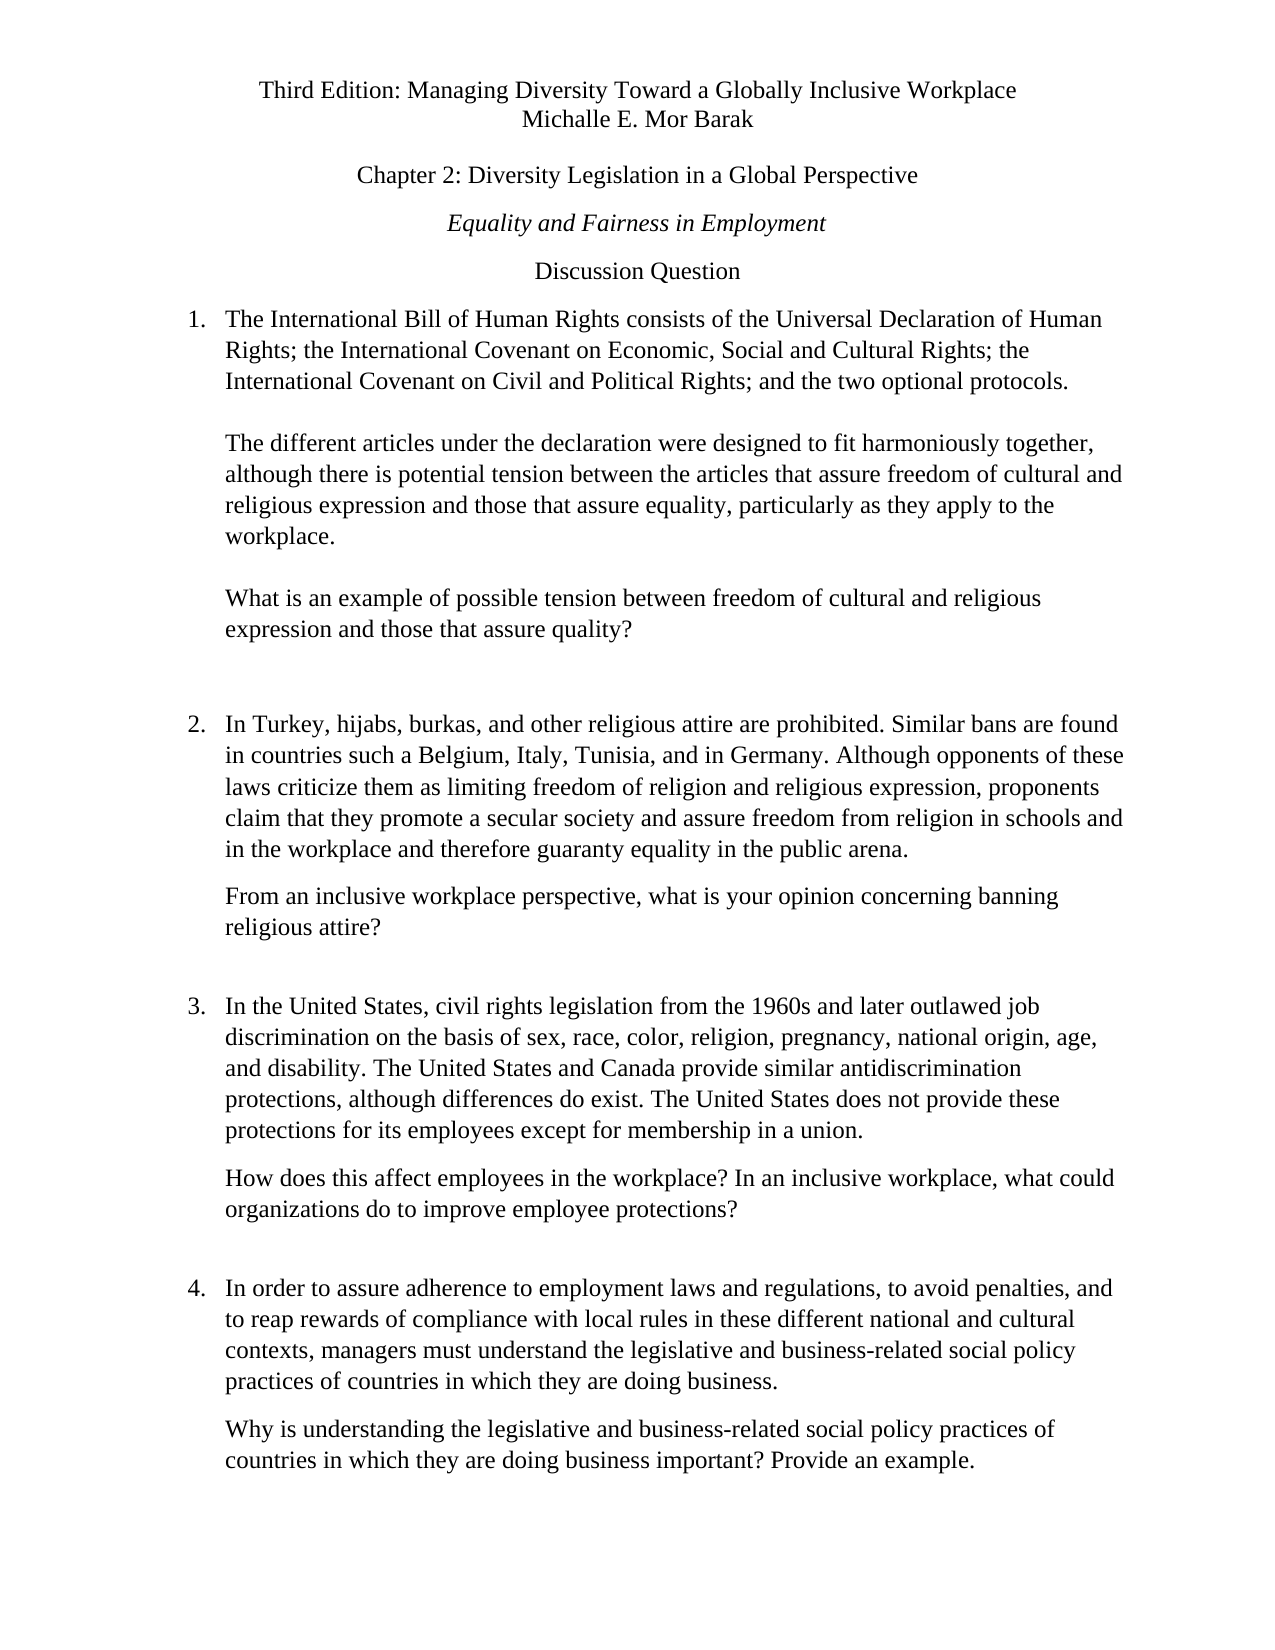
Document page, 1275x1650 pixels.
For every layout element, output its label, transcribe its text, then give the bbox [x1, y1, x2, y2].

list What is an example of possible tension between freedom of cultural and religious expression and those that assure quality? [225, 583, 1125, 643]
text From an inclusive workplace perspective, what is your opinion concerning banning religious attire? [225, 881, 1125, 941]
list The different articles under the declaration were designed to fit harmoniously together, although there is potential tension between the articles that assure freedom of cultural and religious expression and those that assure equality, particularly as they apply to the workplace. [225, 428, 1125, 550]
text Equality and Fairness in Employment [150, 208, 1125, 237]
text Why is understanding the legislative and business-related social policy practices of countries in which they are doing business important? Provide an example. [225, 1414, 1125, 1473]
list In order to assure adherence to employment laws and regulations, to avoid penalties, and to reap rewards of compliance with local rules in these different national and cultural contexts, managers must understand the legislative and business-related social policy practices of countries in which they are doing business. [187, 1273, 1125, 1395]
text Chapter 2: Diversity Legislation in a Global Perspective [150, 161, 1125, 189]
list In Turkey, hijabs, burkas, and other religious attire are prohibited. Similar bans are found in countries such a Belgium, Italy, Tunisia, and in Germany. Although opponents of these laws criticize them as limiting freedom of religion and religious expression, proponents claim that they promote a secular society and assure freedom from religion in schools and in the workplace and therefore guaranty equality in the public arena. [187, 709, 1125, 862]
list The International Bill of Human Rights consists of the Universal Declaration of Human Rights; the International Covenant on Economic, Social and Cultural Rights; the International Covenant on Civil and Political Rights; and the two optional protocols. [187, 304, 1125, 394]
list In the United States, civil rights legislation from the 1960s and later outlawed job discrimination on the basis of sex, race, color, religion, pregnancy, national origin, age, and disability. The United States and Canada provide similar antidiscrimination protections, although differences do exist. The United States does not provide these protections for its employees except for membership in a union. [187, 991, 1125, 1144]
text How does this affect employees in the workplace? In an inclusive workplace, what could organizations do to improve employee protections? [225, 1163, 1125, 1223]
text Discussion Question [150, 256, 1125, 285]
